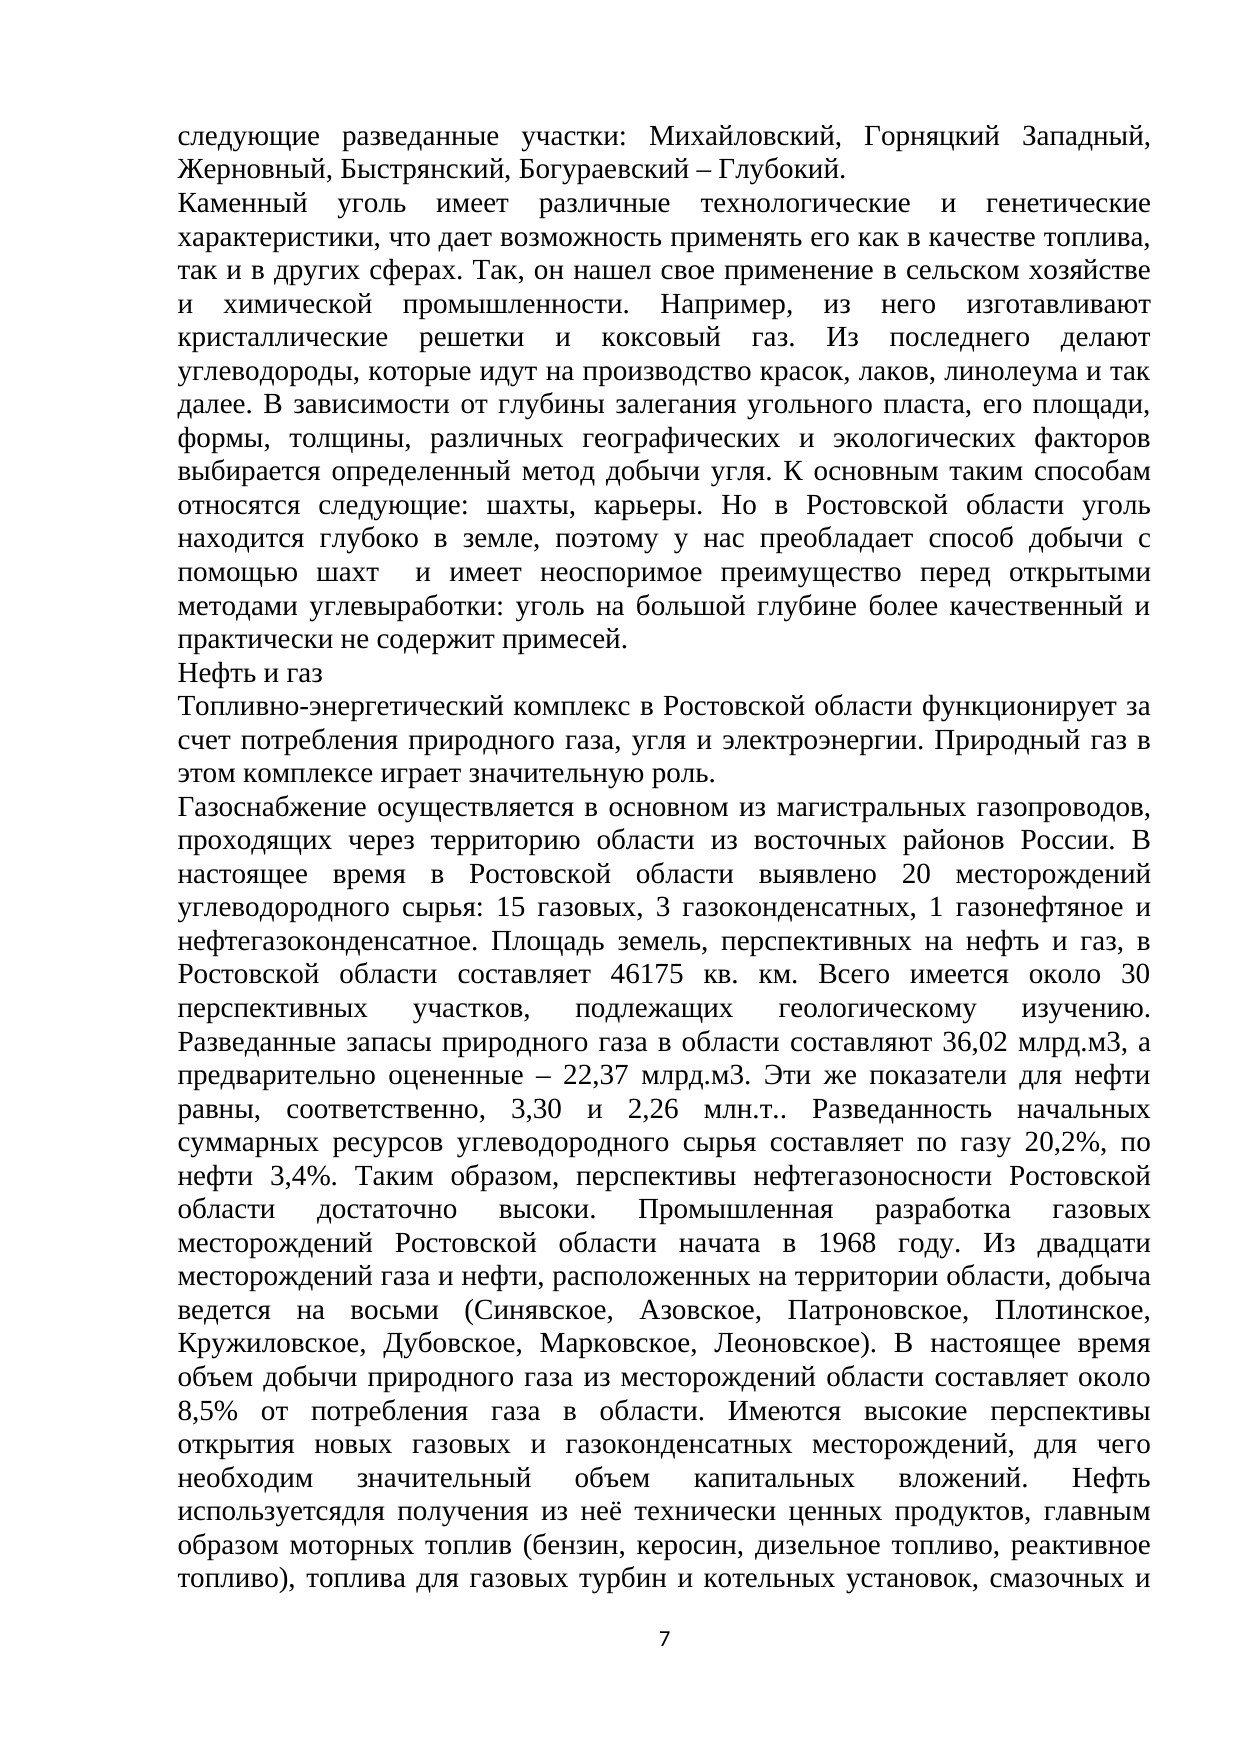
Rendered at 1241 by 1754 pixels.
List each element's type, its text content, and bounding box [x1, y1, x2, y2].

text Каменный уголь имеет различные технологические и генетические характеристики, что дает возможность применять его как в качестве топлива, так и в других сферах. Так, он нашел свое применение в сельском хозяйстве и химической промышленности. Например, из него изготавливают кристаллические решетки и коксовый газ. Из последнего делают углеводороды, которые идут на производство красок, лаков, линолеума и так далее. В зависимости от глубины залегания угольного пласта, его площади, формы, толщины, различных географических и экологических факторов выбирается определенный метод добычи угля. К основным таким способам относятся следующие: шахты, карьеры. Но в Ростовской области уголь находится глубоко в земле, поэтому у нас преобладает способ добычи с помощью шахт и имеет неоспоримое преимущество перед открытыми методами углевыработки: уголь на большой глубине более качественный и практически не содержит примесей. [177, 185, 1152, 655]
text Топливно-энергетический комплекс в Ростовской области функционирует за счет потребления природного газа, угля и электроэнергии. Природный газ в этом комплексе играет значительную роль. [177, 688, 1152, 789]
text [177, 789, 1152, 1594]
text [177, 118, 1152, 185]
text Нефть и газ [177, 655, 1152, 688]
